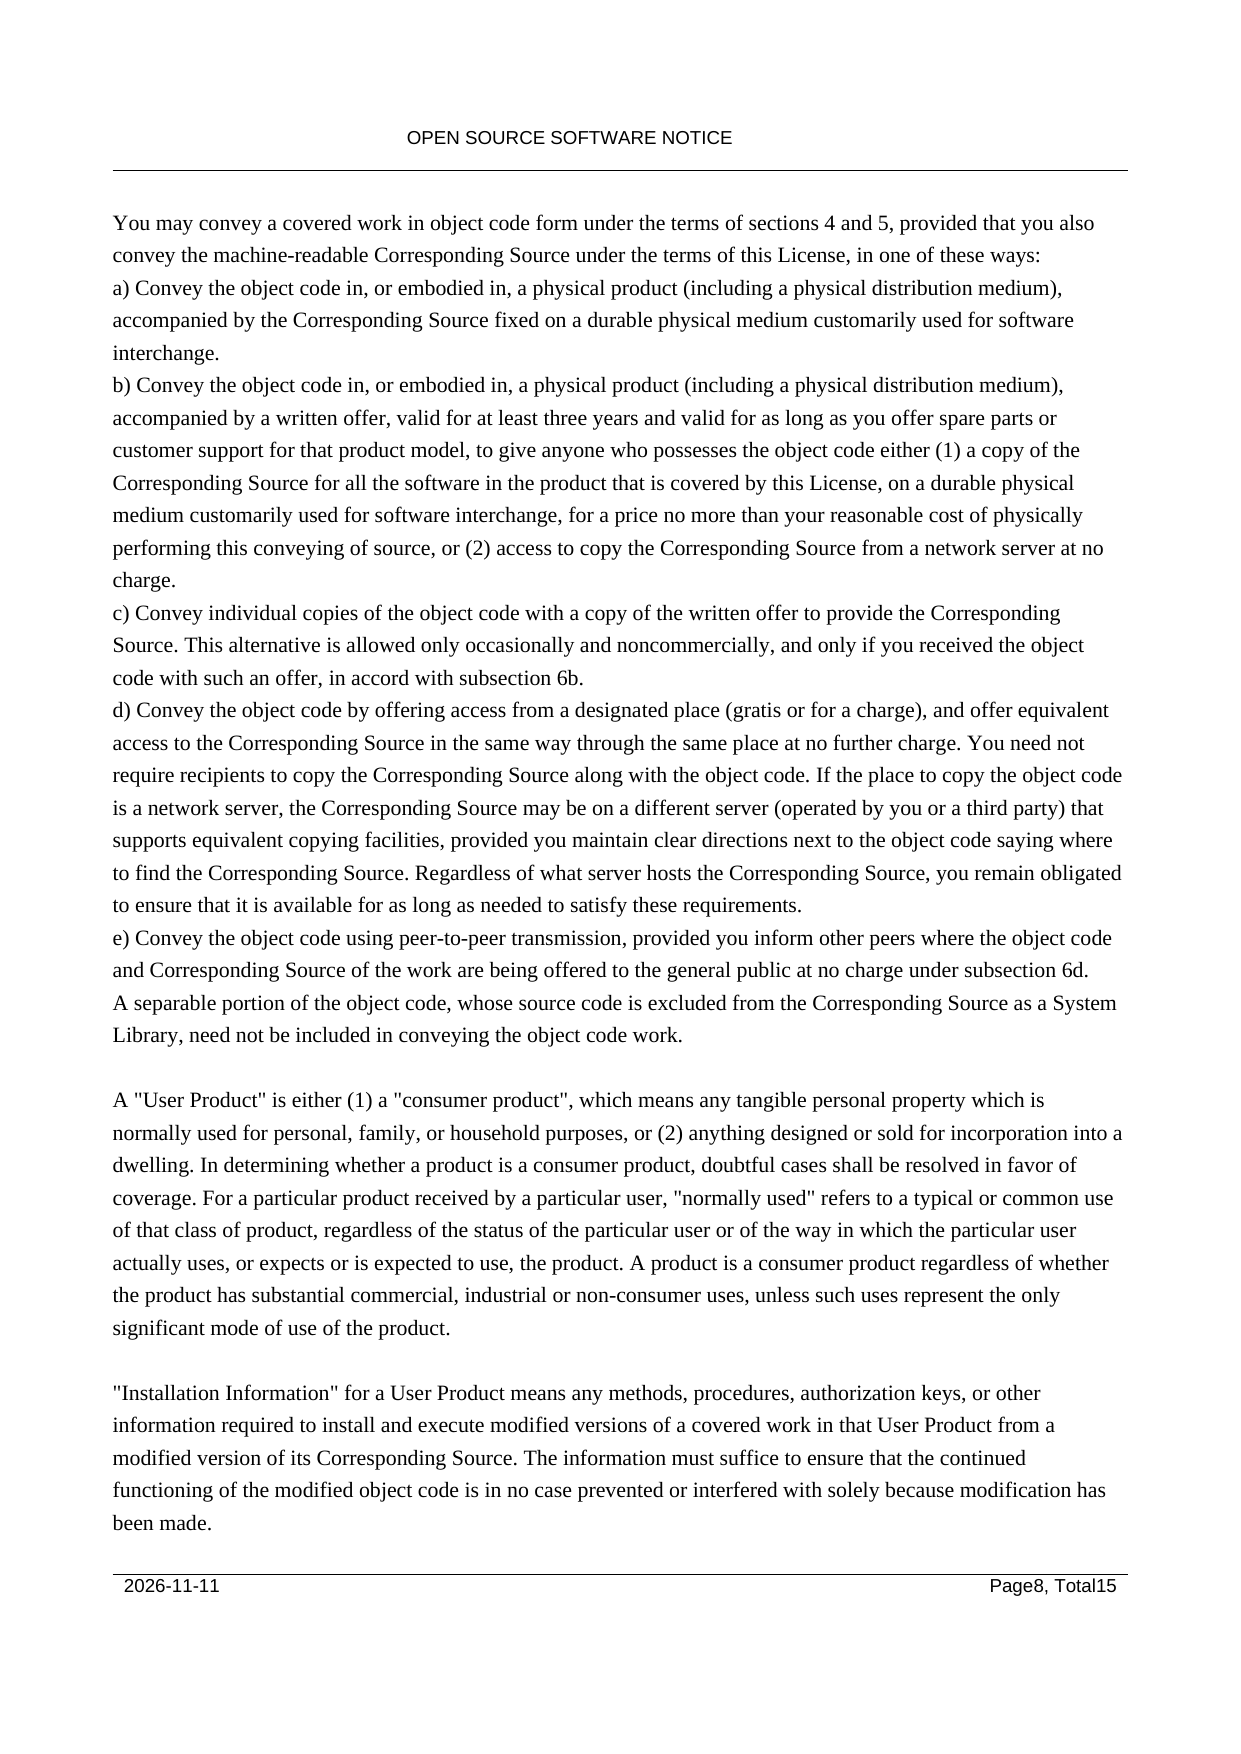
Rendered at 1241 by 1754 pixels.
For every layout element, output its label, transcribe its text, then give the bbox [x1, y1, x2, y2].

text A "User Product" is either (1) a "consumer product", which means any tangible personal property which is normally used for personal, family, or household purposes, or (2) anything designed or sold for incorporation into a dwelling. In determining whether a product is a consumer product, doubtful cases shall be resolved in favor of coverage. For a particular product received by a particular user, "normally used" refers to a typical or common use of that class of product, regardless of the status of the particular user or of the way in which the particular user actually uses, or expects or is expected to use, the product. A product is a consumer product regardless of whether the product has substantial commercial, industrial or non-consumer uses, unless such uses represent the only significant mode of use of the product. [112, 1084, 1128, 1344]
text A separable portion of the object code, whose source code is excluded from the Corresponding Source as a System Library, need not be included in conveying the object code work. [112, 986, 1128, 1051]
text a) Convey the object code in, or embodied in, a physical product (including a physical distribution medium), accompanied by the Corresponding Source fixed on a durable physical medium customarily used for software interchange. [112, 271, 1128, 369]
text "Installation Information" for a User Product means any methods, procedures, authorization keys, or other information required to install and execute modified versions of a covered work in that User Product from a modified version of its Corresponding Source. The information must suffice to ensure that the continued functioning of the modified object code is in no case prevented or interfered with solely because modification has been made. [112, 1376, 1128, 1539]
text e) Convey the object code using peer-to-peer transmission, provided you inform other peers where the object code and Corresponding Source of the work are being offered to the general public at no charge under subsection 6d. [112, 921, 1128, 986]
text c) Convey individual copies of the object code with a copy of the written offer to provide the Corresponding Source. This alternative is allowed only occasionally and noncommercially, and only if you received the object code with such an offer, in accord with subsection 6b. [112, 596, 1128, 694]
text d) Convey the object code by offering access from a designated place (gratis or for a charge), and offer equivalent access to the Corresponding Source in the same way through the same place at no further charge. You need not require recipients to copy the Corresponding Source along with the object code. If the place to copy the object code is a network server, the Corresponding Source may be on a different server (operated by you or a third party) that supports equivalent copying facilities, provided you maintain clear directions next to the object code saying where to find the Corresponding Source. Regardless of what server hosts the Corresponding Source, you remain obligated to ensure that it is available for as long as needed to satisfy these requirements. [112, 694, 1128, 921]
text b) Convey the object code in, or embodied in, a physical product (including a physical distribution medium), accompanied by a written offer, valid for at least three years and valid for as long as you offer spare parts or customer support for that product model, to give anyone who possesses the object code either (1) a copy of the Corresponding Source for all the software in the product that is covered by this License, on a durable physical medium customarily used for software interchange, for a price no more than your reasonable cost of physically performing this conveying of source, or (2) access to copy the Corresponding Source from a network server at no charge. [112, 369, 1128, 596]
text You may convey a covered work in object code form under the terms of sections 4 and 5, provided that you also convey the machine-readable Corresponding Source under the terms of this License, in one of these ways: [112, 206, 1128, 271]
